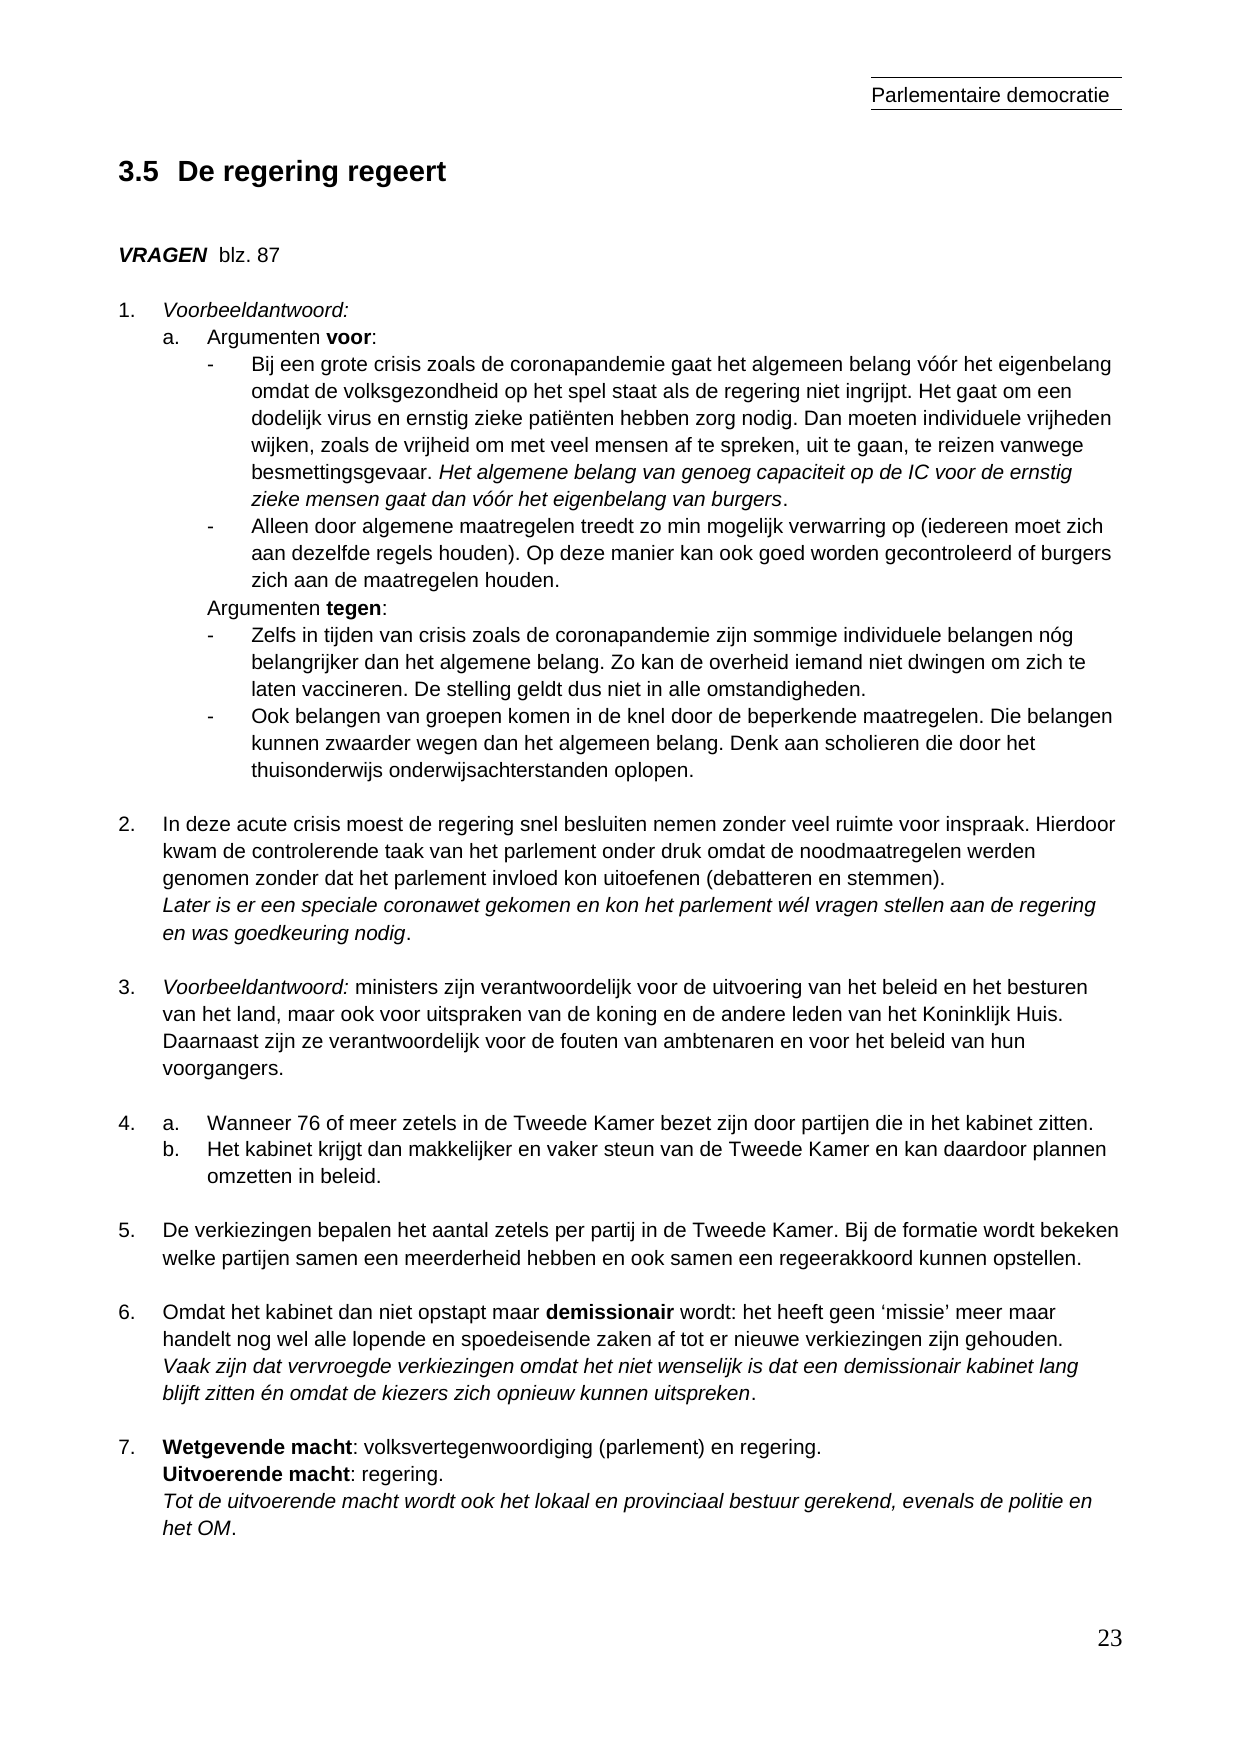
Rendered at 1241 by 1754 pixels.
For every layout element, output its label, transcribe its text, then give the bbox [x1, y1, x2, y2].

text - Ook belangen van groepen komen in de knel door de beperkende maatregelen. Die belangen kunnen zwaarder wegen dan het algemeen belang. Denk aan scholieren die door het thuisonderwijs onderwijsachterstanden oplopen. [207, 702, 1122, 783]
text 7. Wetgevende macht: volksvertegenwoordiging (parlement) en regering. [118, 1433, 1122, 1460]
text 6. Omdat het kabinet dan niet opstapt maar demissionair wordt: het heeft geen ‘missie’ meer maar handelt nog wel alle lopende en spoedeisende zaken af tot er nieuwe verkiezingen zijn gehouden. [118, 1297, 1122, 1352]
text Tot de uitvoerende macht wordt ook het lokaal en provinciaal bestuur gerekend, evenals de politie en het OM. [162, 1487, 1122, 1541]
text - Zelfs in tijden van crisis zoals de coronapandemie zijn sommige individuele belangen nóg belangrijker dan het algemene belang. Zo kan de overheid iemand niet dwingen om zich te laten vaccineren. De stelling geldt dus niet in alle omstandigheden. [207, 620, 1122, 702]
text 2. In deze acute crisis moest de regering snel besluiten nemen zonder veel ruimte voor inspraak. Hierdoor kwam de controlerende taak van het parlement onder druk omdat de noodmaatregelen werden genomen zonder dat het parlement invloed kon uitoefenen (debatteren en stemmen). [118, 810, 1122, 891]
text Uitvoerende macht: regering. [162, 1460, 1122, 1487]
text 3.5 De regering regeert [118, 153, 1122, 187]
text 3. Voorbeeldantwoord: ministers zijn verantwoordelijk voor de uitvoering van het beleid en het besturen van het land, maar ook voor uitspraken van de koning en de andere leden van het Koninklijk Huis. Daarnaast zijn ze verantwoordelijk voor de fouten van ambtenaren en voor het beleid van hun voorgangers. [118, 972, 1122, 1081]
text 4. a. Wanneer 76 of meer zetels in de Tweede Kamer bezet zijn door partijen die in het kabinet zitten. [118, 1108, 1122, 1135]
text b. Het kabinet krijgt dan makkelijker en vaker steun van de Tweede Kamer en kan daardoor plannen omzetten in beleid. [162, 1135, 1122, 1189]
text Later is er een speciale coronawet gekomen en kon het parlement wél vragen stellen aan de regering en was goedkeuring nodig. [162, 891, 1122, 945]
text Vaak zijn dat vervroegde verkiezingen omdat het niet wenselijk is dat een demissionair kabinet lang blijft zitten én omdat de kiezers zich opnieuw kunnen uitspreken. [162, 1352, 1122, 1406]
text VRAGEN blz. 87 [118, 241, 1122, 268]
text 5. De verkiezingen bepalen het aantal zetels per partij in de Tweede Kamer. Bij de formatie wordt bekeken welke partijen samen een meerderheid hebben en ook samen een regeerakkoord kunnen opstellen. [118, 1216, 1122, 1270]
text a. Argumenten voor: [162, 322, 1122, 349]
text - Bij een grote crisis zoals de coronapandemie gaat het algemeen belang vóór het eigenbelang omdat de volksgezondheid op het spel staat als de regering niet ingrijpt. Het gaat om een dodelijk virus en ernstig zieke patiënten hebben zorg nodig. Dan moeten individuele vrijheden wijken, zoals de vrijheid om met veel mensen af te spreken, uit te gaan, te reizen vanwege besmettingsgevaar. Het algemene belang van genoeg capaciteit op de IC voor de ernstig zieke mensen gaat dan vóór het eigenbelang van burgers. [207, 349, 1122, 512]
text Argumenten tegen: [207, 593, 1122, 620]
text - Alleen door algemene maatregelen treedt zo min mogelijk verwarring op (iedereen moet zich aan dezelfde regels houden). Op deze manier kan ook goed worden gecontroleerd of burgers zich aan de maatregelen houden. [207, 512, 1122, 593]
text 1. Voorbeeldantwoord: [118, 295, 1122, 322]
